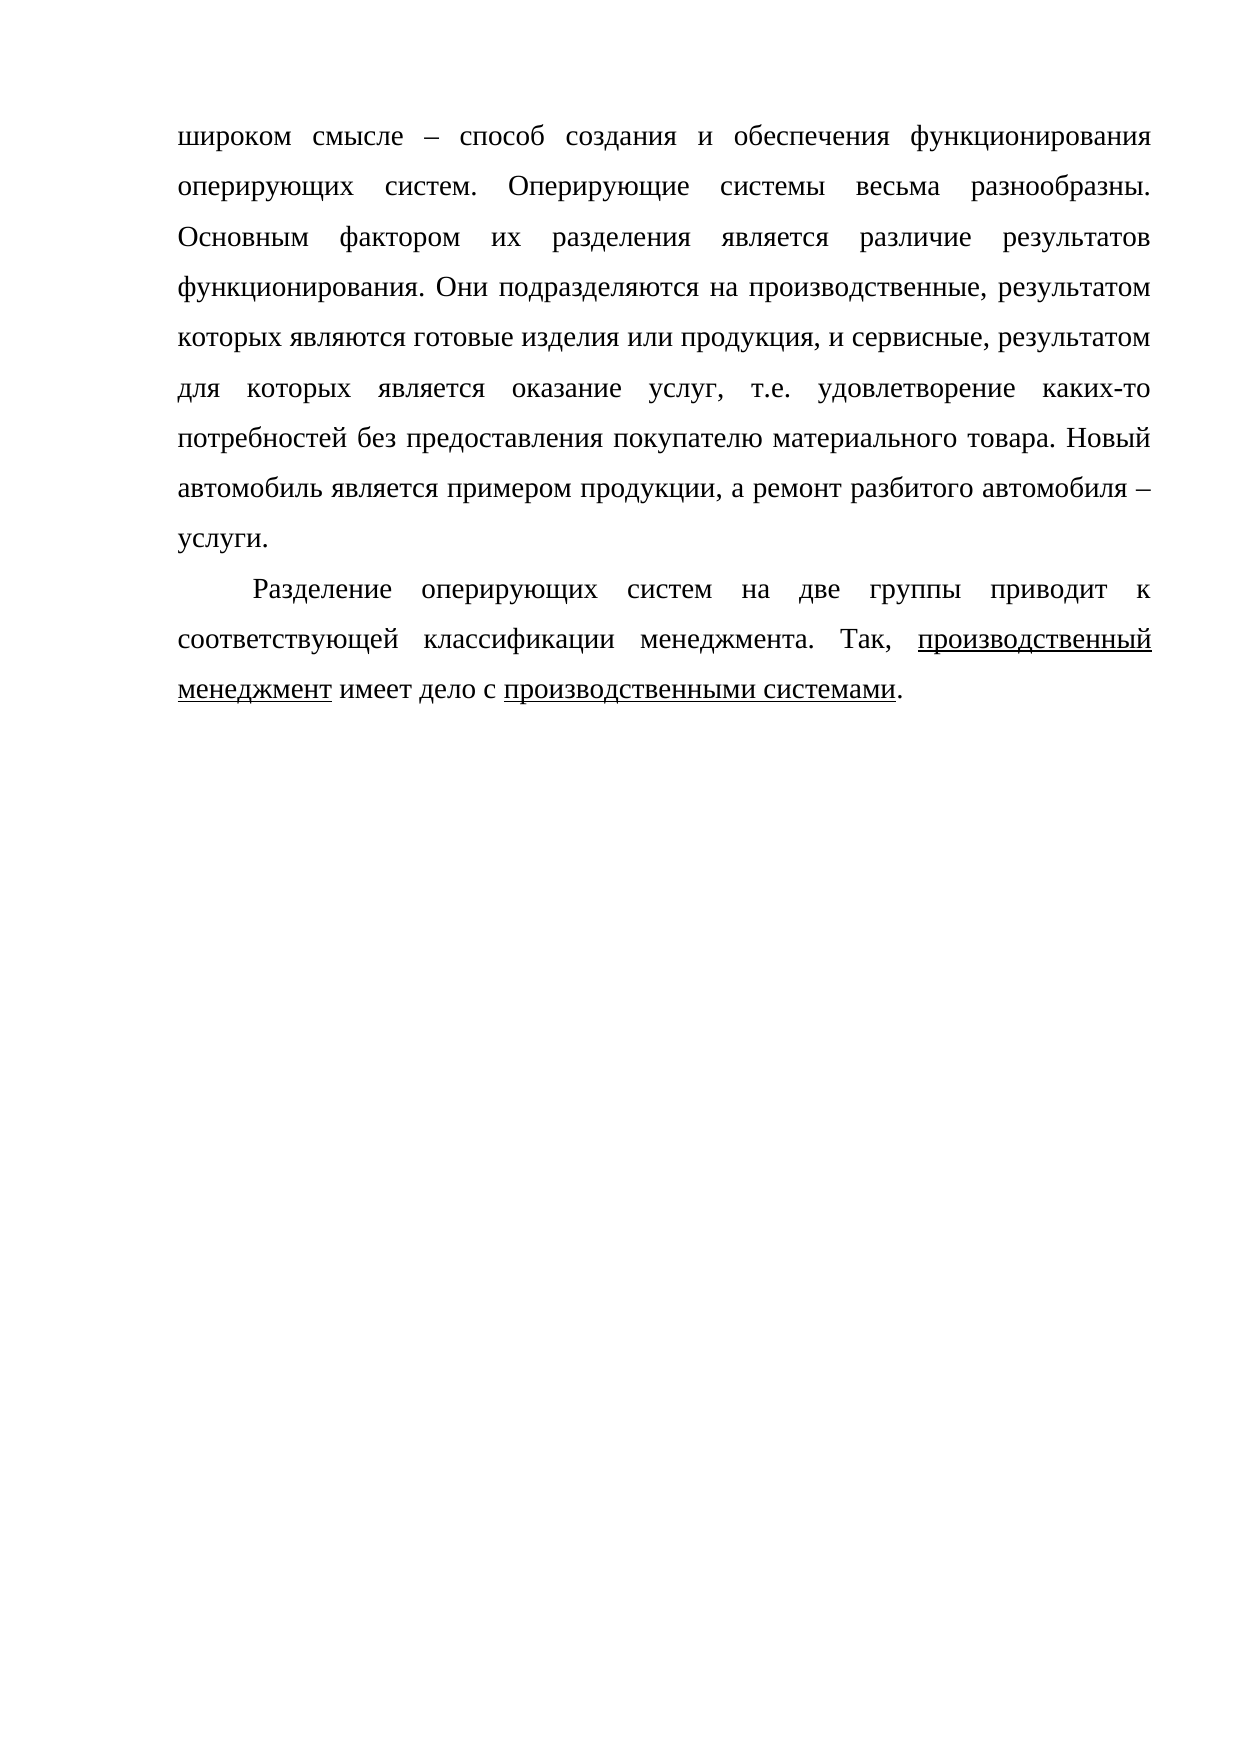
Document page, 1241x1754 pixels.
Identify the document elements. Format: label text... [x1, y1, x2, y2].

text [177, 118, 1152, 554]
text Разделение оперирующих систем на две группы приводит к соответствующей классификации менеджмента. Так, производственный менеджмент имеет дело с производственными системами. [177, 571, 1152, 705]
